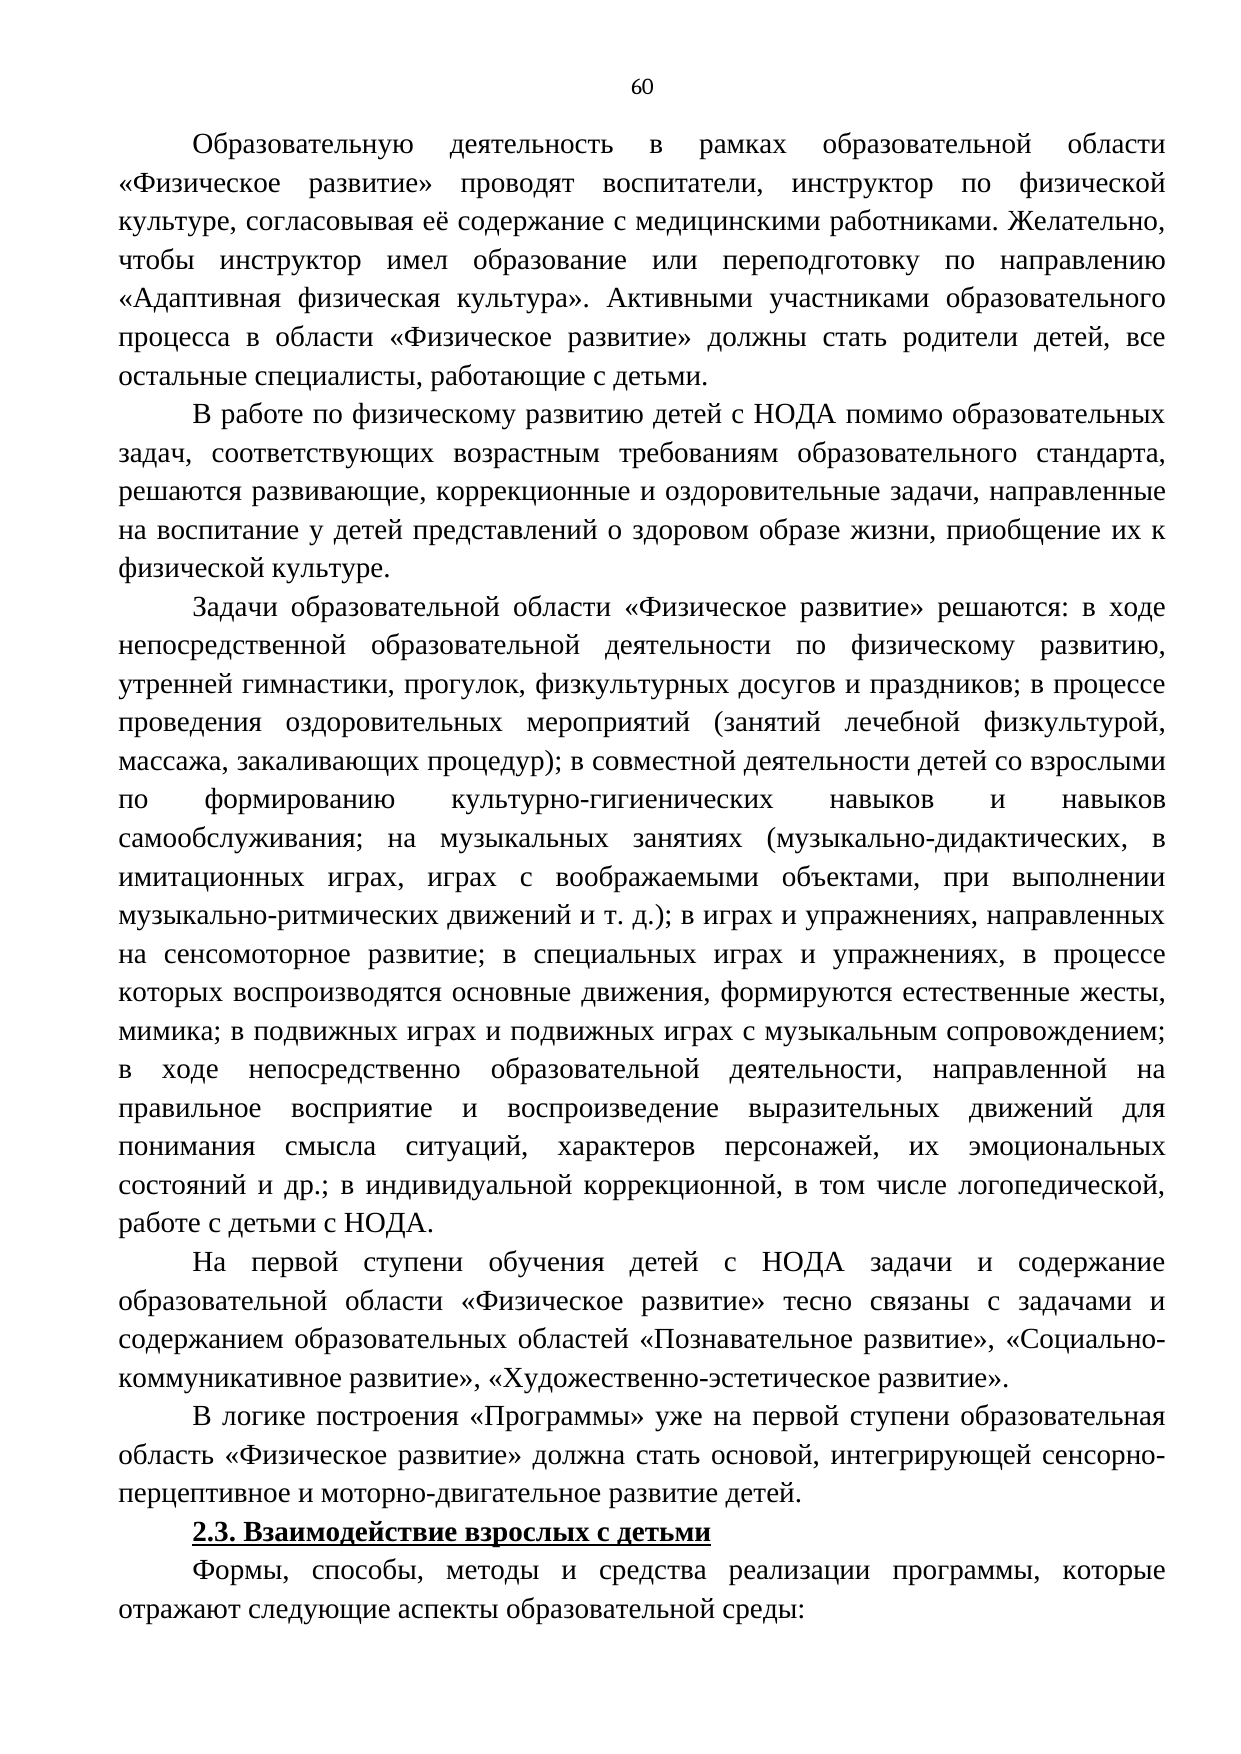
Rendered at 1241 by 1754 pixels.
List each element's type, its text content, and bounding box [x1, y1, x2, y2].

text Задачи образовательной области «Физическое развитие» решаются: в ходе непосредственной образовательной деятельности по физическому развитию, утренней гимнастики, прогулок, физкультурных досугов и праздников; в процессе проведения оздоровительных мероприятий (занятий лечебной физкультурой, массажа, закаливающих процедур); в совместной деятельности детей со взрослыми по формированию культурно-гигиенических навыков и навыков самообслуживания; на музыкальных занятиях (музыкально-дидактических, в имитационных играх, играх с воображаемыми объектами, при выполнении музыкально-ритмических движений и т. д.); в играх и упражнениях, направленных на сенсомоторное развитие; в специальных играх и упражнениях, в процессе которых воспроизводятся основные движения, формируются естественные жесты, мимика; в подвижных играх и подвижных играх с музыкальным сопровождением; в ходе непосредственно образовательной деятельности, направленной на правильное восприятие и воспроизведение выразительных движений для понимания смысла ситуаций, характеров персонажей, их эмоциональных состояний и др.; в индивидуальной коррекционной, в том числе логопедической, работе с детьми с НОДА. [118, 589, 1167, 1239]
text В логике построения «Программы» уже на первой ступени образовательная область «Физическое развитие» должна стать основой, интегрирующей сенсорно-перцептивное и моторно-двигательное развитие детей. [118, 1398, 1167, 1509]
text В работе по физическому развитию детей с НОДА помимо образовательных задач, соответствующих возрастным требованиям образовательного стандарта, решаются развивающие, коррекционные и оздоровительные задачи, направленные на воспитание у детей представлений о здоровом образе жизни, приобщение их к физической культуре. [118, 396, 1167, 584]
text Образовательную деятельность в рамках образовательной области «Физическое развитие» проводят воспитатели, инструктор по физической культуре, согласовывая её содержание с медицинскими работниками. Желательно, чтобы инструктор имел образование или переподготовку по направлению «Адаптивная физическая культура». Активными участниками образовательного процесса в области «Физическое развитие» должны стать родители детей, все остальные специалисты, работающие с детьми. [118, 126, 1167, 391]
text На первой ступени обучения детей с НОДА задачи и содержание образовательной области «Физическое развитие» тесно связаны с задачами и содержанием образовательных областей «Познавательное развитие», «Социально-коммуникативное развитие», «Художественно-эстетическое развитие». [118, 1244, 1167, 1393]
text 2.3. Взаимодействие взрослых с детьми [118, 1514, 1167, 1547]
text Формы, способы, методы и средства реализации программы, которые отражают следующие аспекты образовательной среды: [118, 1552, 1167, 1624]
